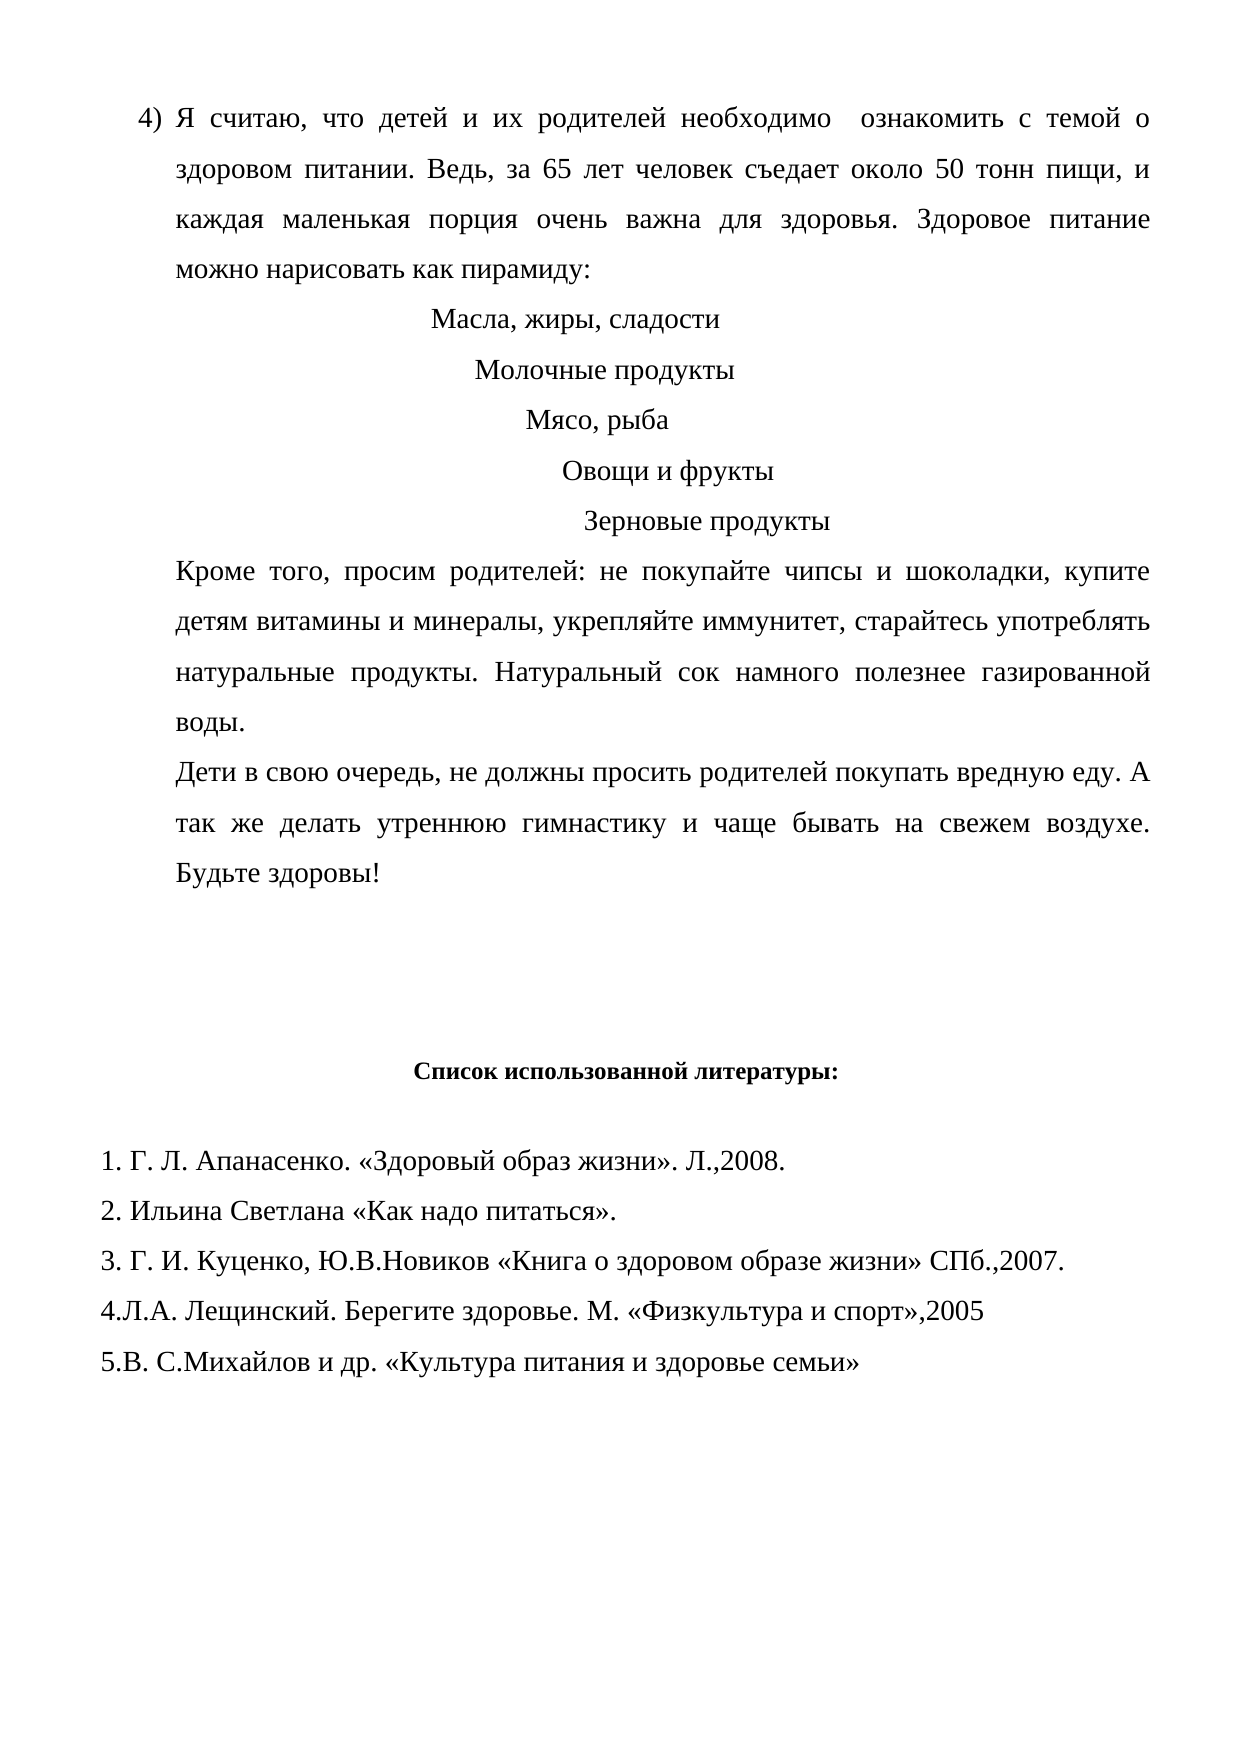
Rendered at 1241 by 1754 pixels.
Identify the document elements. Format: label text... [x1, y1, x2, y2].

text Кроме того, просим родителей: не покупайте чипсы и шоколадки, купите детям витамины и минералы, укрепляйте иммунитет, старайтесь употреблять натуральные продукты. Натуральный сок намного полезнее газированной воды. [175, 553, 1152, 738]
text Зерновые продукты [175, 503, 1152, 536]
text Молочные продукты [175, 352, 1152, 386]
text Дети в свою очередь, не должны просить родителей покупать вредную еду. А так же делать утреннюю гимнастику и чаще бывать на свежем воздухе. Будьте здоровы! [175, 754, 1152, 889]
text 2. Ильина Светлана «Как надо питаться». [100, 1193, 1152, 1226]
text Мясо, рыба [175, 402, 1152, 436]
text 4.Л.А. Лещинский. Берегите здоровье. М. «Физкультура и спорт»,2005 [100, 1293, 1152, 1327]
text Овощи и фрукты [175, 453, 1152, 486]
text Список использованной литературы: [100, 1056, 1152, 1085]
text 5.В. С.Михайлов и др. «Культура питания и здоровье семьи» [100, 1344, 1152, 1377]
text Масла, жиры, сладости [175, 302, 1152, 335]
text 1. Г. Л. Апанасенко. «Здоровый образ жизни». Л.,2008. [100, 1143, 1152, 1176]
list Я считаю, что детей и их родителей необходимо ознакомить с темой о здоровом питании. Ведь, за 65 лет человек съедает около 50 тонн пищи, и каждая маленькая порция очень важна для здоровья. Здоровое питание можно нарисовать как пирамиду: [138, 100, 1152, 285]
text 3. Г. И. Куценко, Ю.В.Новиков «Книга о здоровом образе жизни» СПб.,2007. [100, 1243, 1152, 1277]
